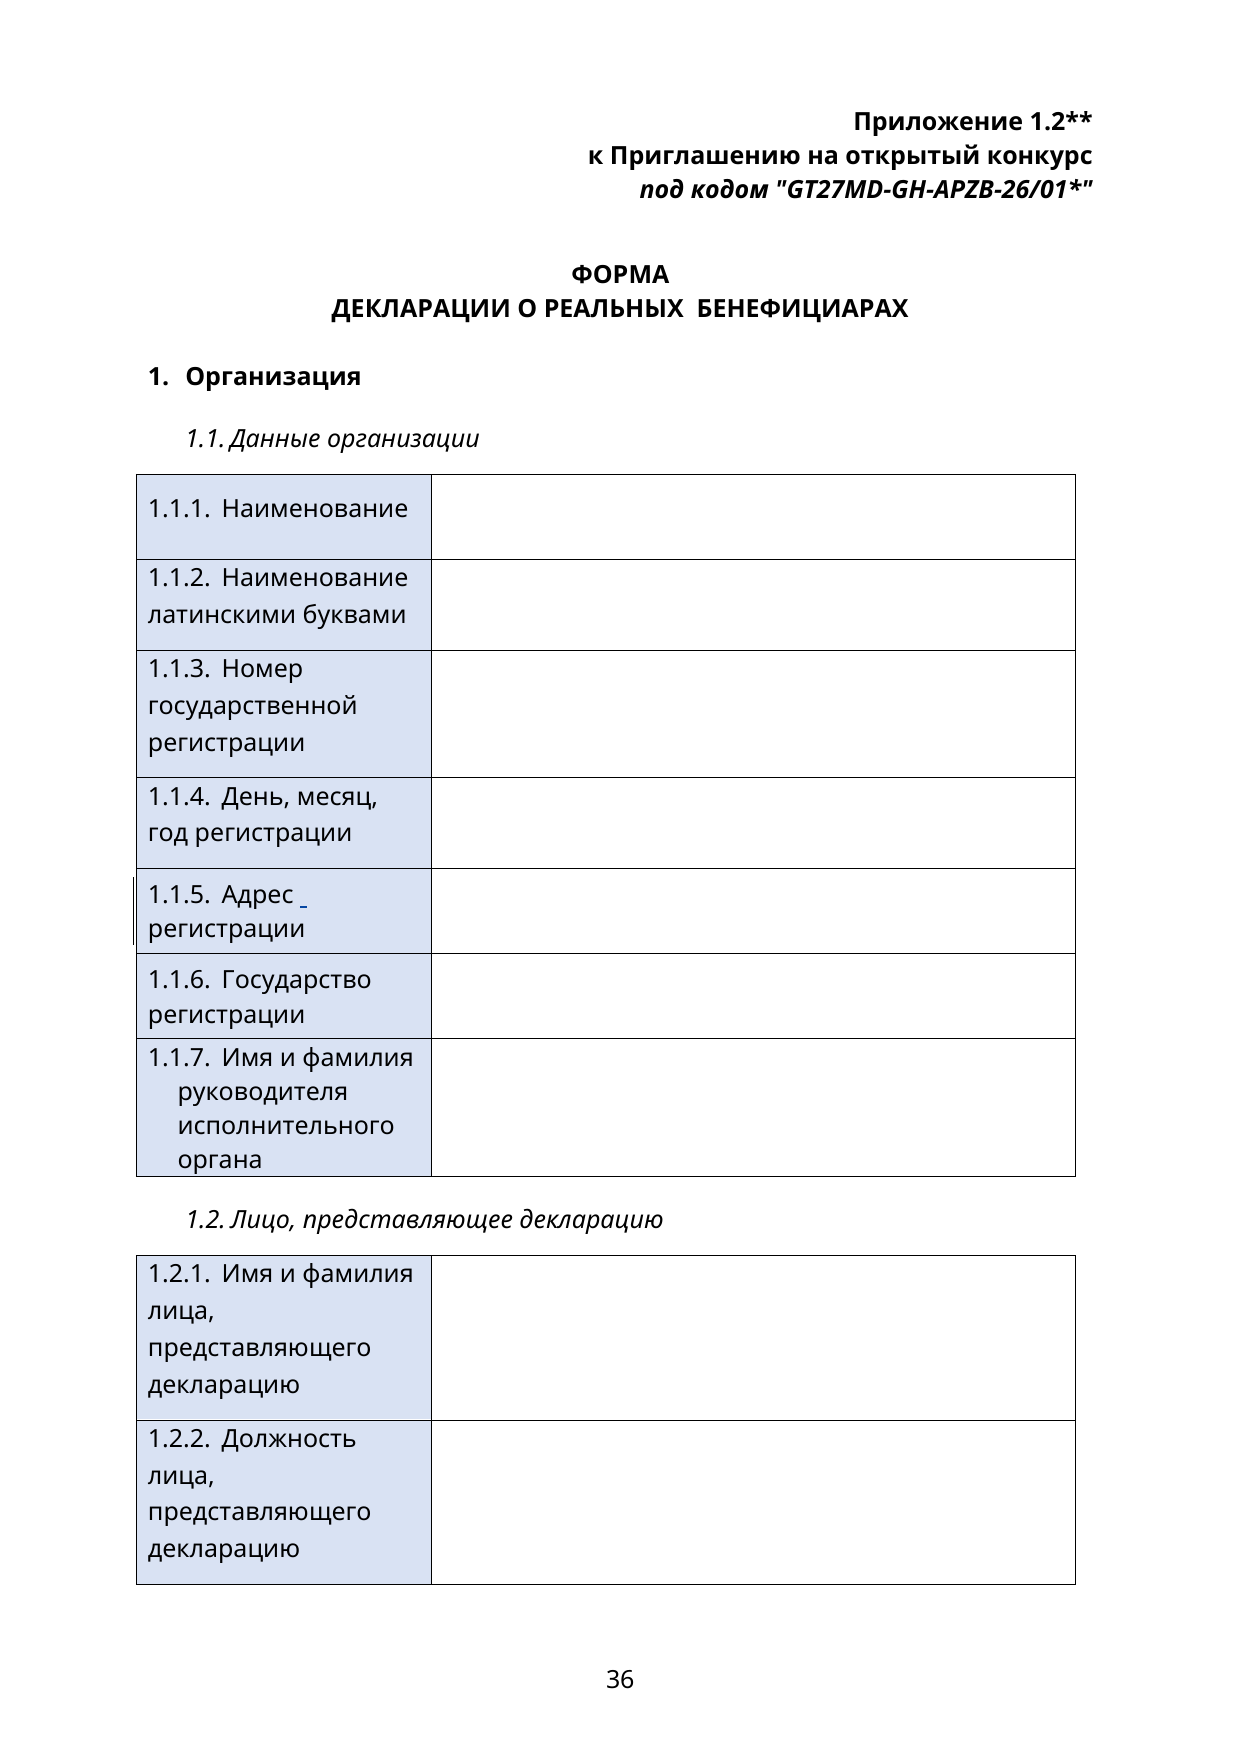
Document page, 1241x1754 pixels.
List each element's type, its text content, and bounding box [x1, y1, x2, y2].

list Лицо, представляющее декларацию [185, 1202, 1092, 1236]
list Организация [148, 358, 1092, 393]
text ДЕКЛАРАЦИИ О РЕАЛЬНЫХ БЕНЕФИЦИАРАХ [148, 290, 1092, 324]
table_cell [432, 1421, 1075, 1584]
table_cell Номер государственной регистрации [137, 651, 431, 777]
text Приложение 1.2** [148, 103, 1092, 137]
table_cell [432, 869, 1075, 953]
table_cell День, месяц, год регистрации [137, 778, 431, 868]
table_header Наименование [137, 475, 431, 559]
table_cell [432, 778, 1075, 868]
table_cell [432, 560, 1075, 650]
text ФОРМА [148, 256, 1092, 290]
table_cell Адрес регистрации [137, 869, 431, 953]
table_header [432, 1256, 1075, 1419]
subtitle под кодом "GT27MD-GH-APZB-26/01*" [148, 172, 1092, 206]
table_cell Должность лица, представляющего декларацию [137, 1421, 431, 1584]
table_cell [432, 954, 1075, 1038]
text к Приглашению на открытый конкурс [148, 137, 1092, 172]
table_header Имя и фамилия лица, представляющего декларацию [137, 1256, 431, 1419]
table_cell Наименование латинскими буквами [137, 560, 431, 650]
table_header [432, 475, 1075, 559]
table_cell [432, 1039, 1075, 1176]
table_cell Государство регистрации [137, 954, 431, 1038]
table_cell [432, 651, 1075, 777]
list Данные организации [185, 420, 1092, 454]
table_cell Имя и фамилия руководителя исполнительного органа [137, 1039, 431, 1176]
